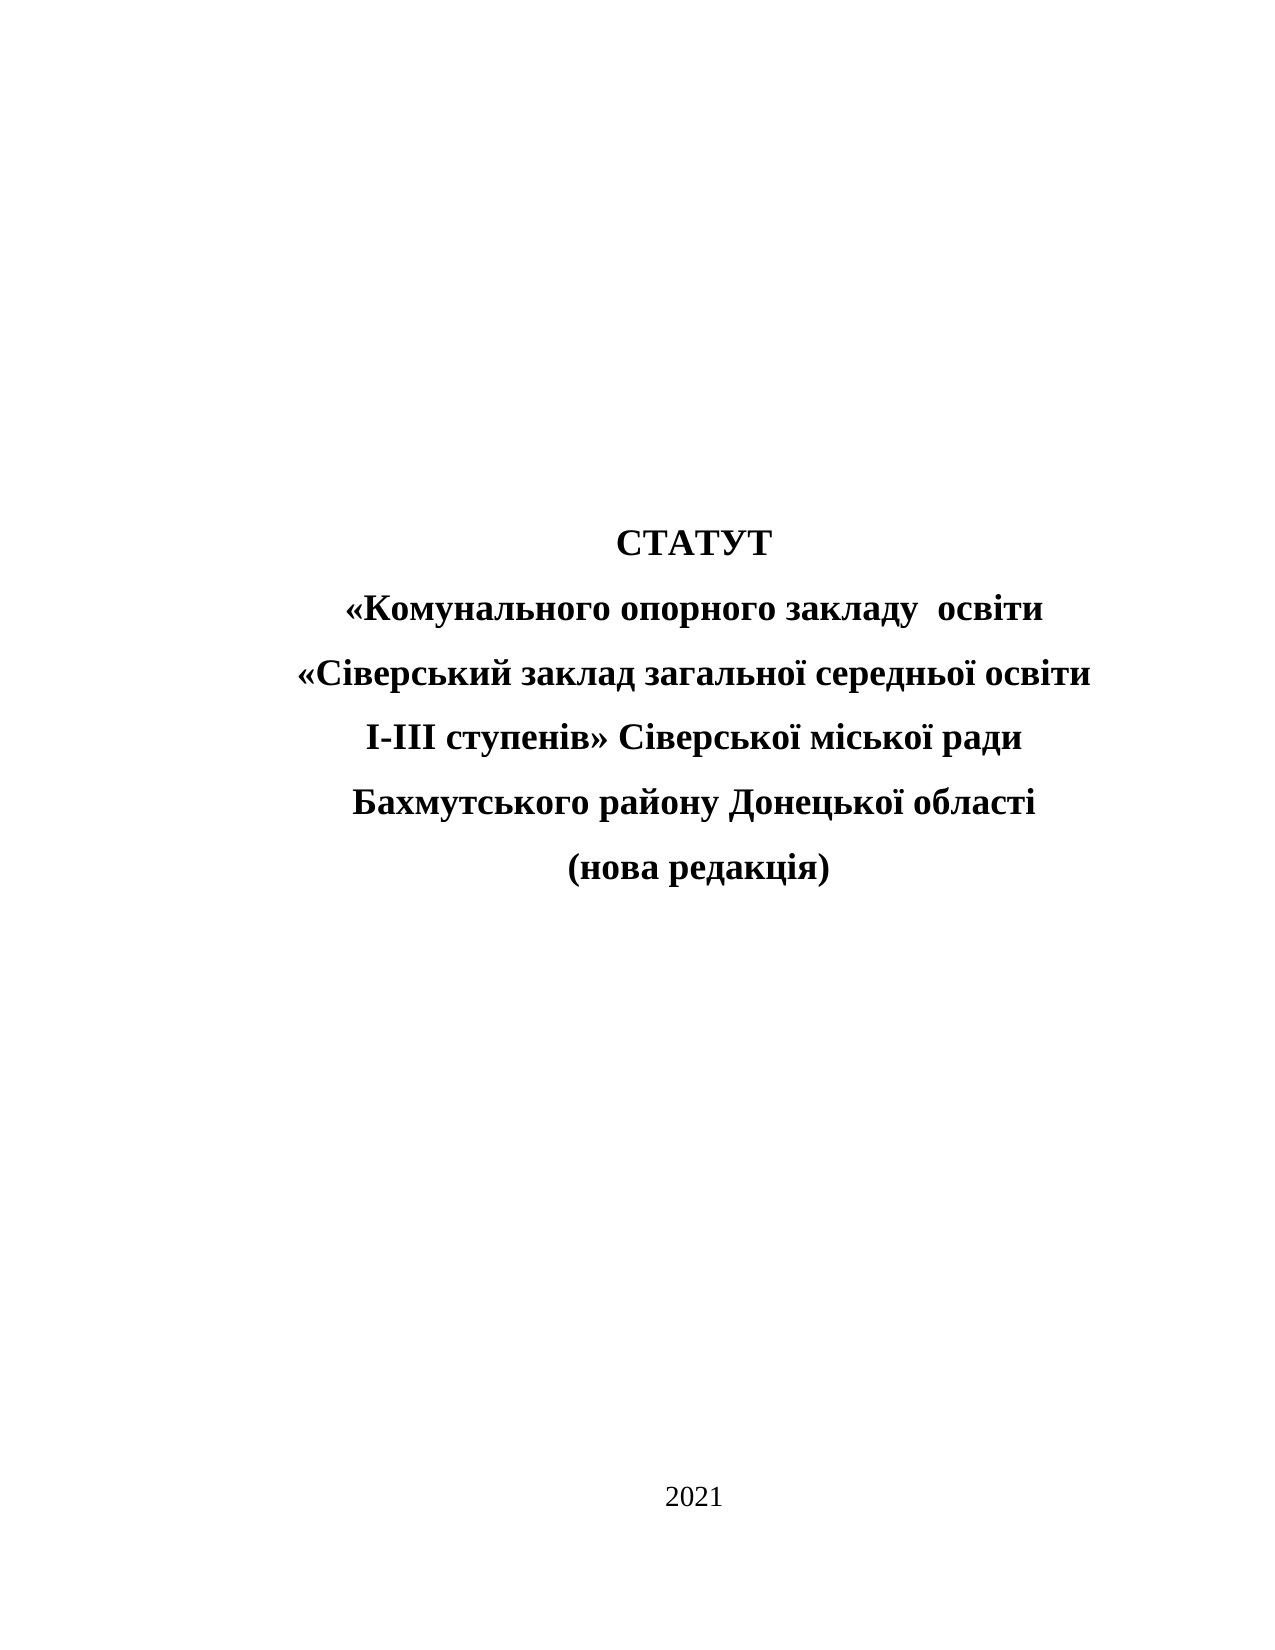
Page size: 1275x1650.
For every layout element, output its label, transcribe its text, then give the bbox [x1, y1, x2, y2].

text 2021 [177, 1479, 1211, 1512]
text (нова редакція) [177, 844, 1211, 887]
text Бахмутського району Донецької області [177, 779, 1211, 822]
text «Сіверський заклад загальної середньої освіти [177, 650, 1211, 693]
text І-ІІІ ступенів» Сіверської міської ради [177, 715, 1211, 758]
text «Комунального опорного закладу освіти [177, 585, 1211, 628]
text СТАТУТ [177, 521, 1211, 564]
